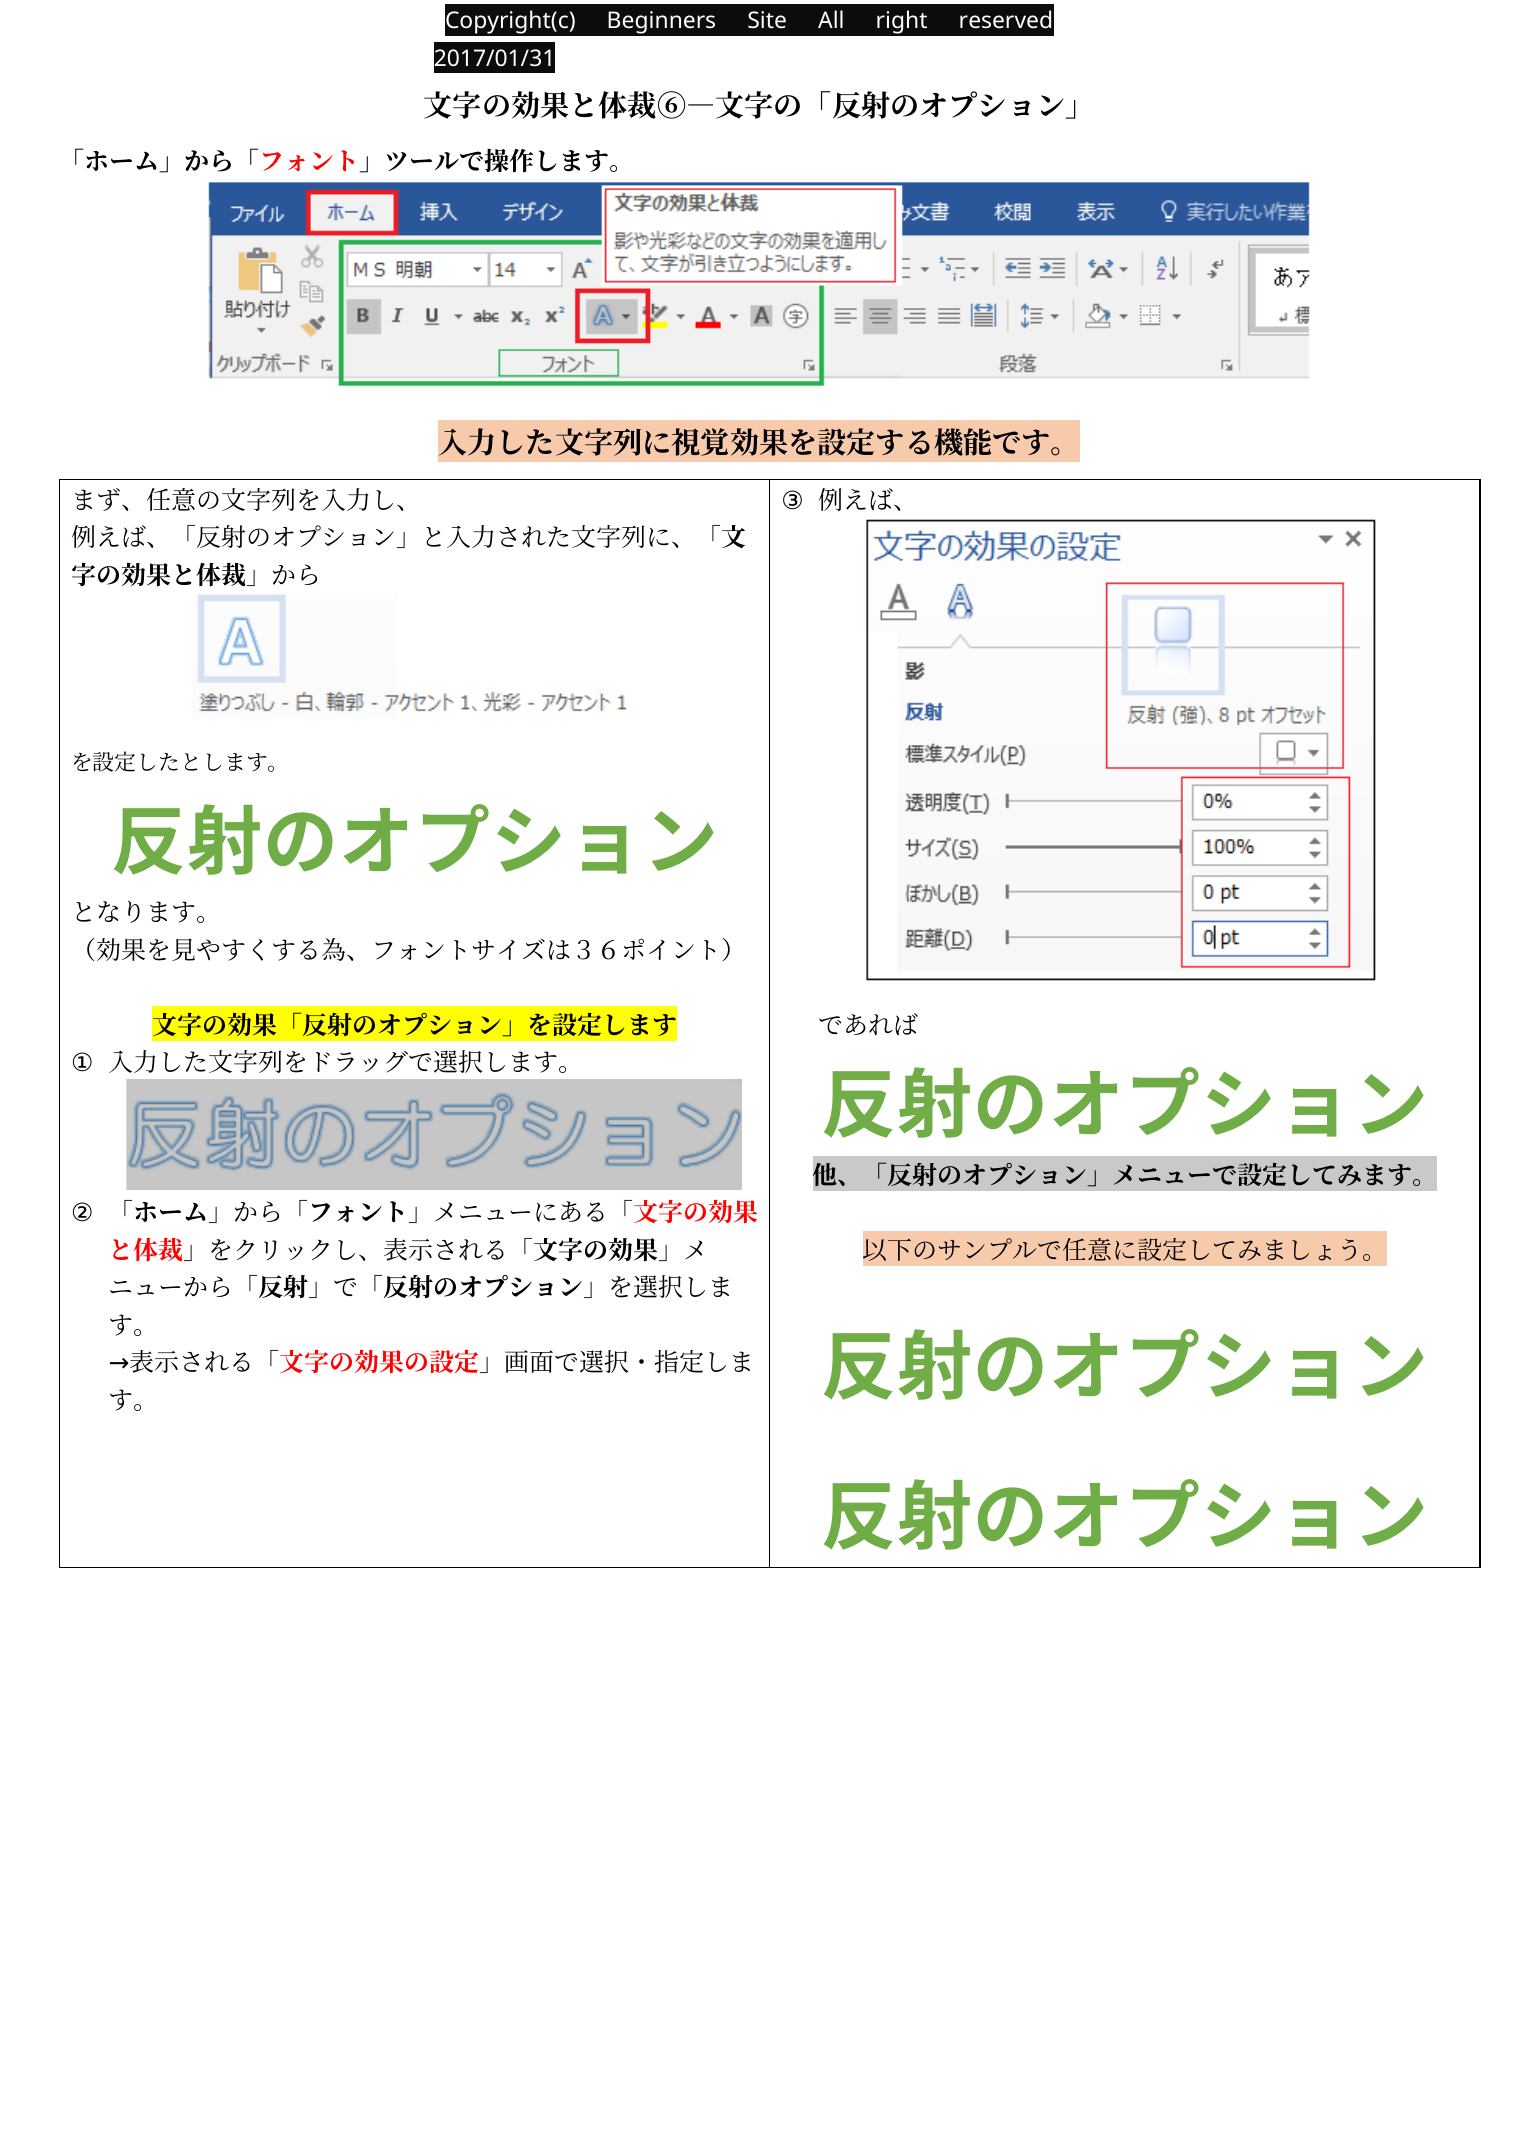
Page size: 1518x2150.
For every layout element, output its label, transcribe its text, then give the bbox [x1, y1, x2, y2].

text 文字の効果と体裁⑥―文字の「反射のオプション」 [59, 66, 1459, 141]
picture [203, 178, 1314, 389]
text 「ホーム」から「フォント」ツールで操作します。 [59, 141, 1459, 179]
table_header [60, 480, 769, 1567]
text 入力した文字列に視覚効果を設定する機能です。 [59, 404, 1459, 479]
picture [862, 517, 1388, 982]
picture [192, 592, 637, 719]
picture [125, 1079, 742, 1190]
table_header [770, 480, 1479, 1567]
